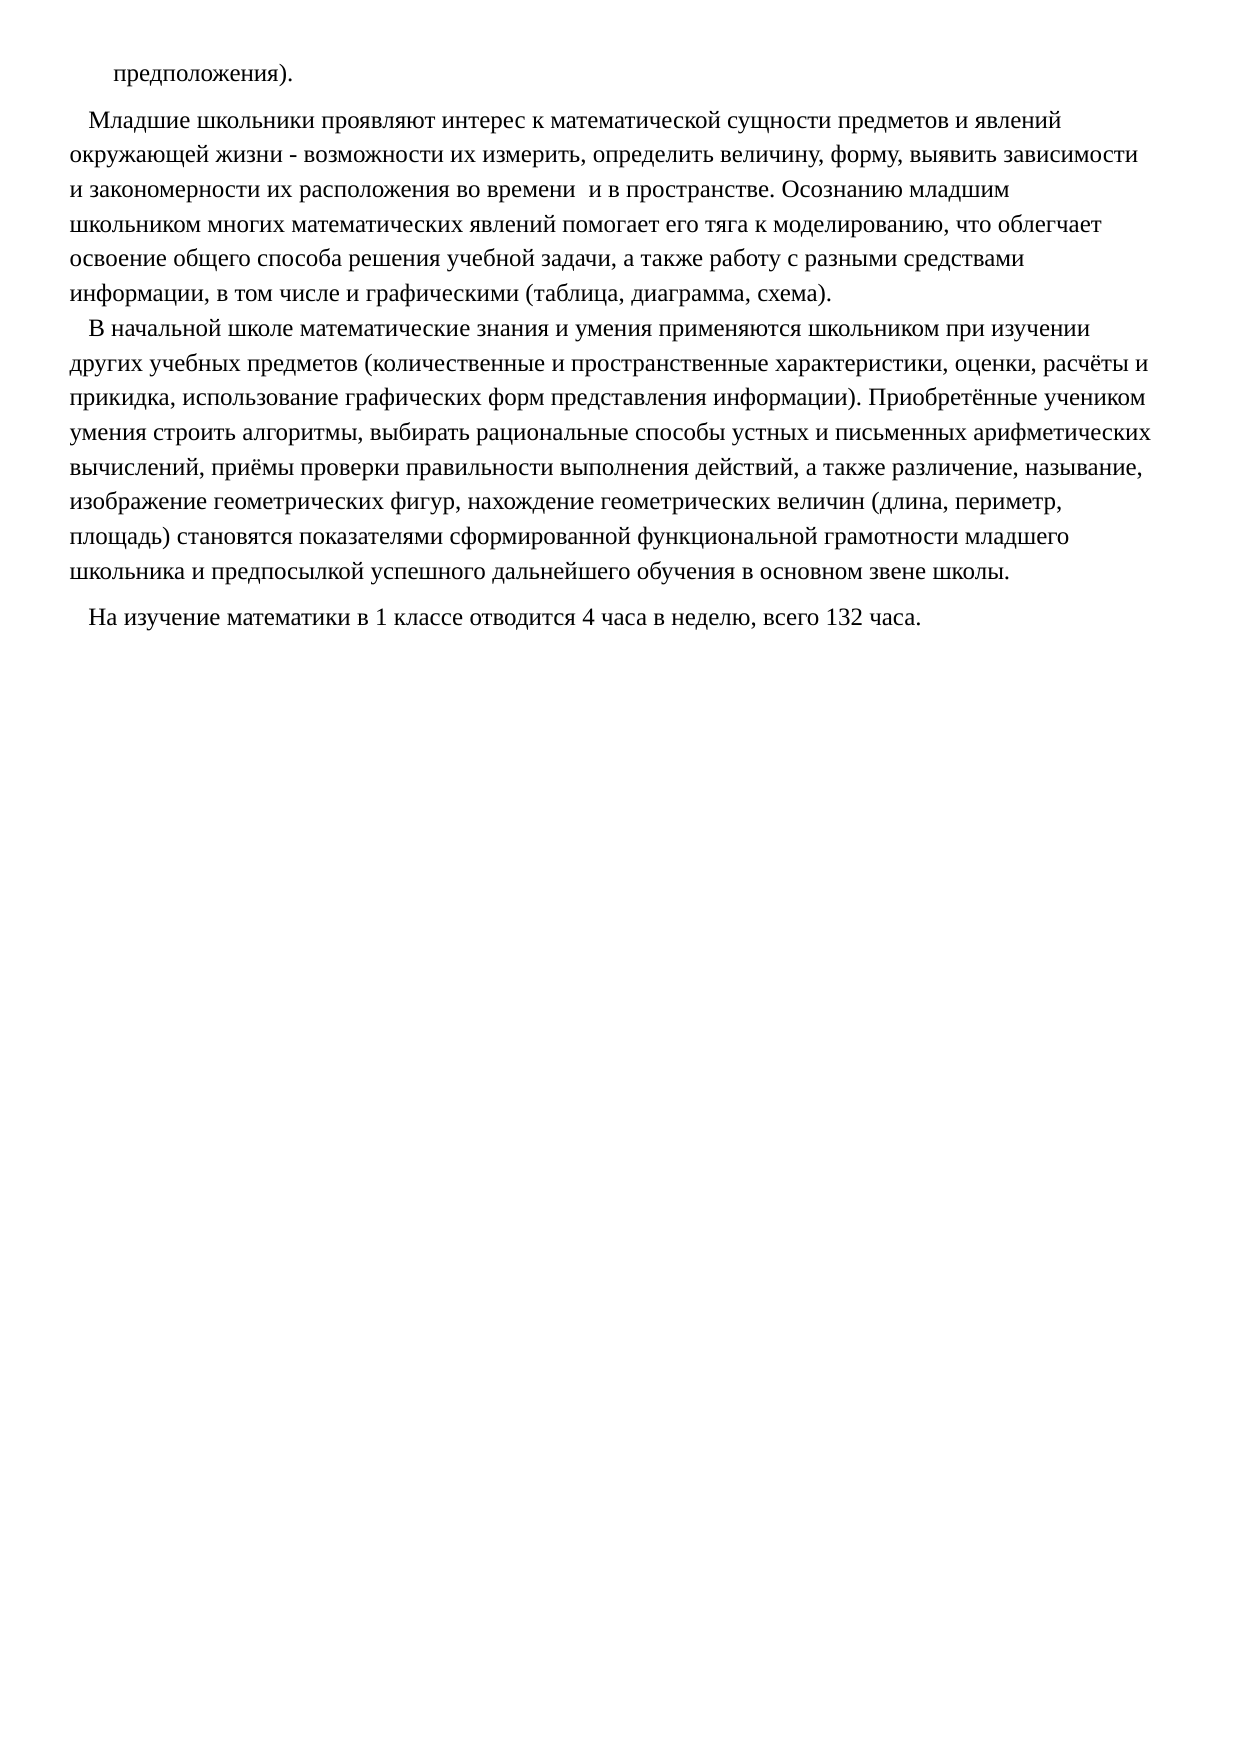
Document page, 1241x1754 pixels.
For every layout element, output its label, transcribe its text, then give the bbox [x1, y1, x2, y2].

text предположения). [113, 58, 1184, 87]
text В начальной школе математические знания и умения применяются школьником при изучении других учебных предметов (количественные и пространственные характеристики, оценки, расчёты и прикидка, использование графических форм представления информации). Приобретённые учеником умения строить алгоритмы, выбирать рациональные способы устных и письменных арифметических вычислений, приёмы проверки правильности выполнения действий, а также различение, называние, изображение геометрических фигур, нахождение геометрических величин (длина, периметр, площадь) становятся показателями сформированной функциональной грамотности младшего школьника и предпосылкой успешного дальнейшего обучения в основном звене школы. [69, 313, 1154, 584]
text Младшие школьники проявляют интерес к математической сущности предметов и явлений окружающей жизни - возможности их измерить, определить величину, форму, выявить зависимости и закономерности их расположения во времени и в пространстве. Осознанию младшим школьником многих математических явлений помогает его тяга к моделированию, что облегчает освоение общего способа решения учебной задачи, а также работу с разными средствами информации, в том числе и графическими (таблица, диаграмма, схема). [69, 105, 1147, 307]
text На изучение математики в 1 классе отводится 4 часа в неделю, всего 132 часа. [88, 602, 1184, 631]
